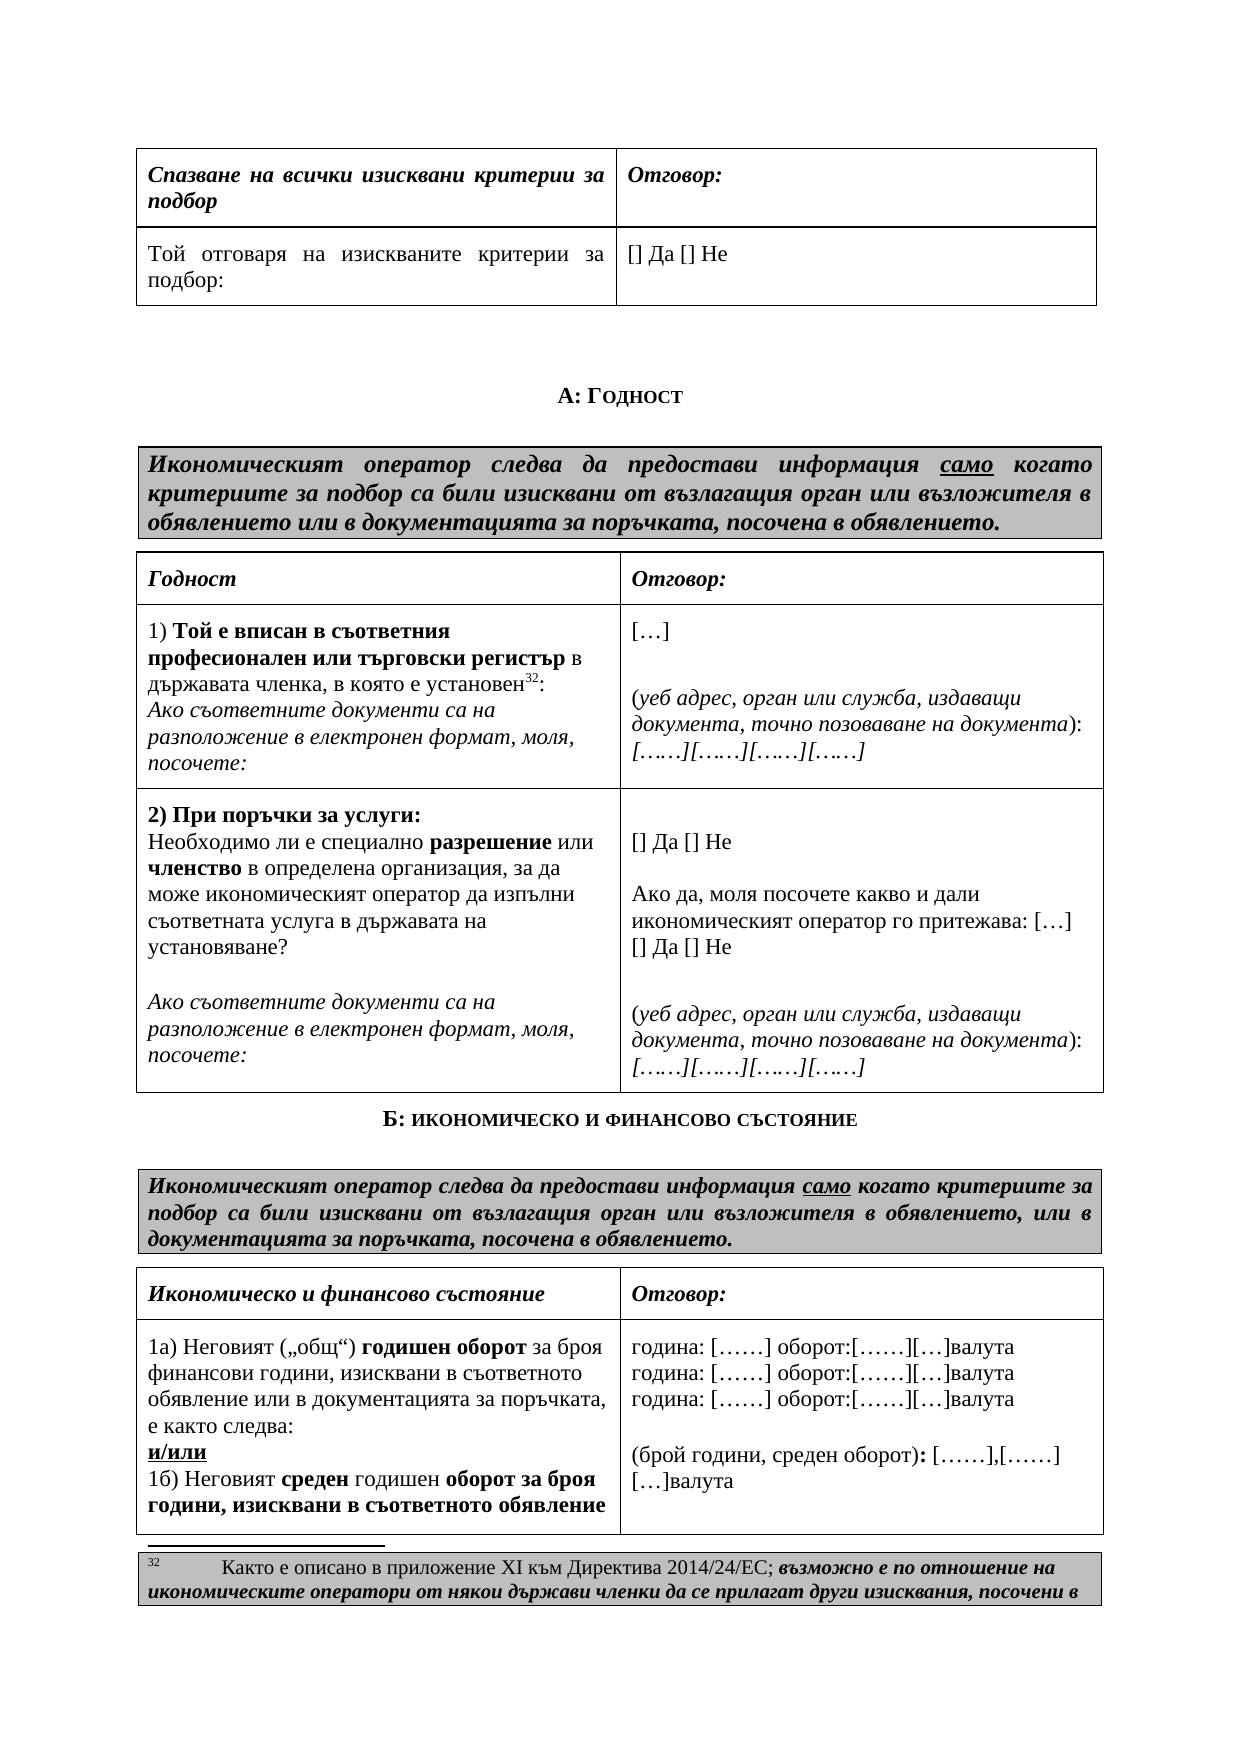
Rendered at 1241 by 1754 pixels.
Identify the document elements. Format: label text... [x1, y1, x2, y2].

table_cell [137, 1320, 620, 1534]
table_cell 1) Той е вписан в съответния професионален или търговски регистър в държавата членка, в която е установен: Ако съответните документи са на разположение в електронен формат, моля, посочете: [137, 605, 620, 788]
table_header Отговор: [621, 553, 1103, 604]
table_header Икономическо и финансово състояние [137, 1268, 620, 1319]
table_header Отговор: [621, 1268, 1103, 1319]
table_cell […] (уеб адрес, орган или служба, издаващи документа, точно позоваване на документа): [……][……][……][……] [621, 605, 1103, 788]
table_cell [] Да [] Не [617, 228, 1096, 305]
table_cell [] Да [] Не Ако да, моля посочете какво и дали икономическият оператор го притежава: […] [] Да [] Не (уеб адрес, орган или служба, издаващи документа, точно позоваване на документа): [……][……][……][……] [621, 789, 1103, 1092]
text Икономическият оператор следва да предостави информация само когато критериите за подбор са били изисквани от възлагащия орган или възложителя в обявлението, или в документацията за поръчката, посочена в обявлението. [139, 1170, 1101, 1253]
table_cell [621, 1320, 1103, 1534]
text Икономическият оператор следва да предостави информация само когато критериите за подбор са били изисквани от възлагащия орган или възложителя в обявлението или в документацията за поръчката, посочена в обявлението. [139, 448, 1101, 538]
table_header Спазване на всички изисквани критерии за подбор [137, 149, 616, 226]
text Б: икономическо и финансово състояние [148, 1105, 1093, 1132]
table_cell Той отговаря на изискваните критерии за подбор: [137, 228, 616, 305]
table_header Отговор: [617, 149, 1096, 226]
table_cell 2) При поръчки за услуги: Необходимо ли е специално разрешение или членство в определена организация, за да може икономическият оператор да изпълни съответната услуга в държавата на установяване? Ако съответните документи са на разположение в електронен формат, моля, посочете: [137, 789, 620, 1092]
table_header Годност [137, 553, 620, 604]
text А: Годност [148, 382, 1093, 409]
